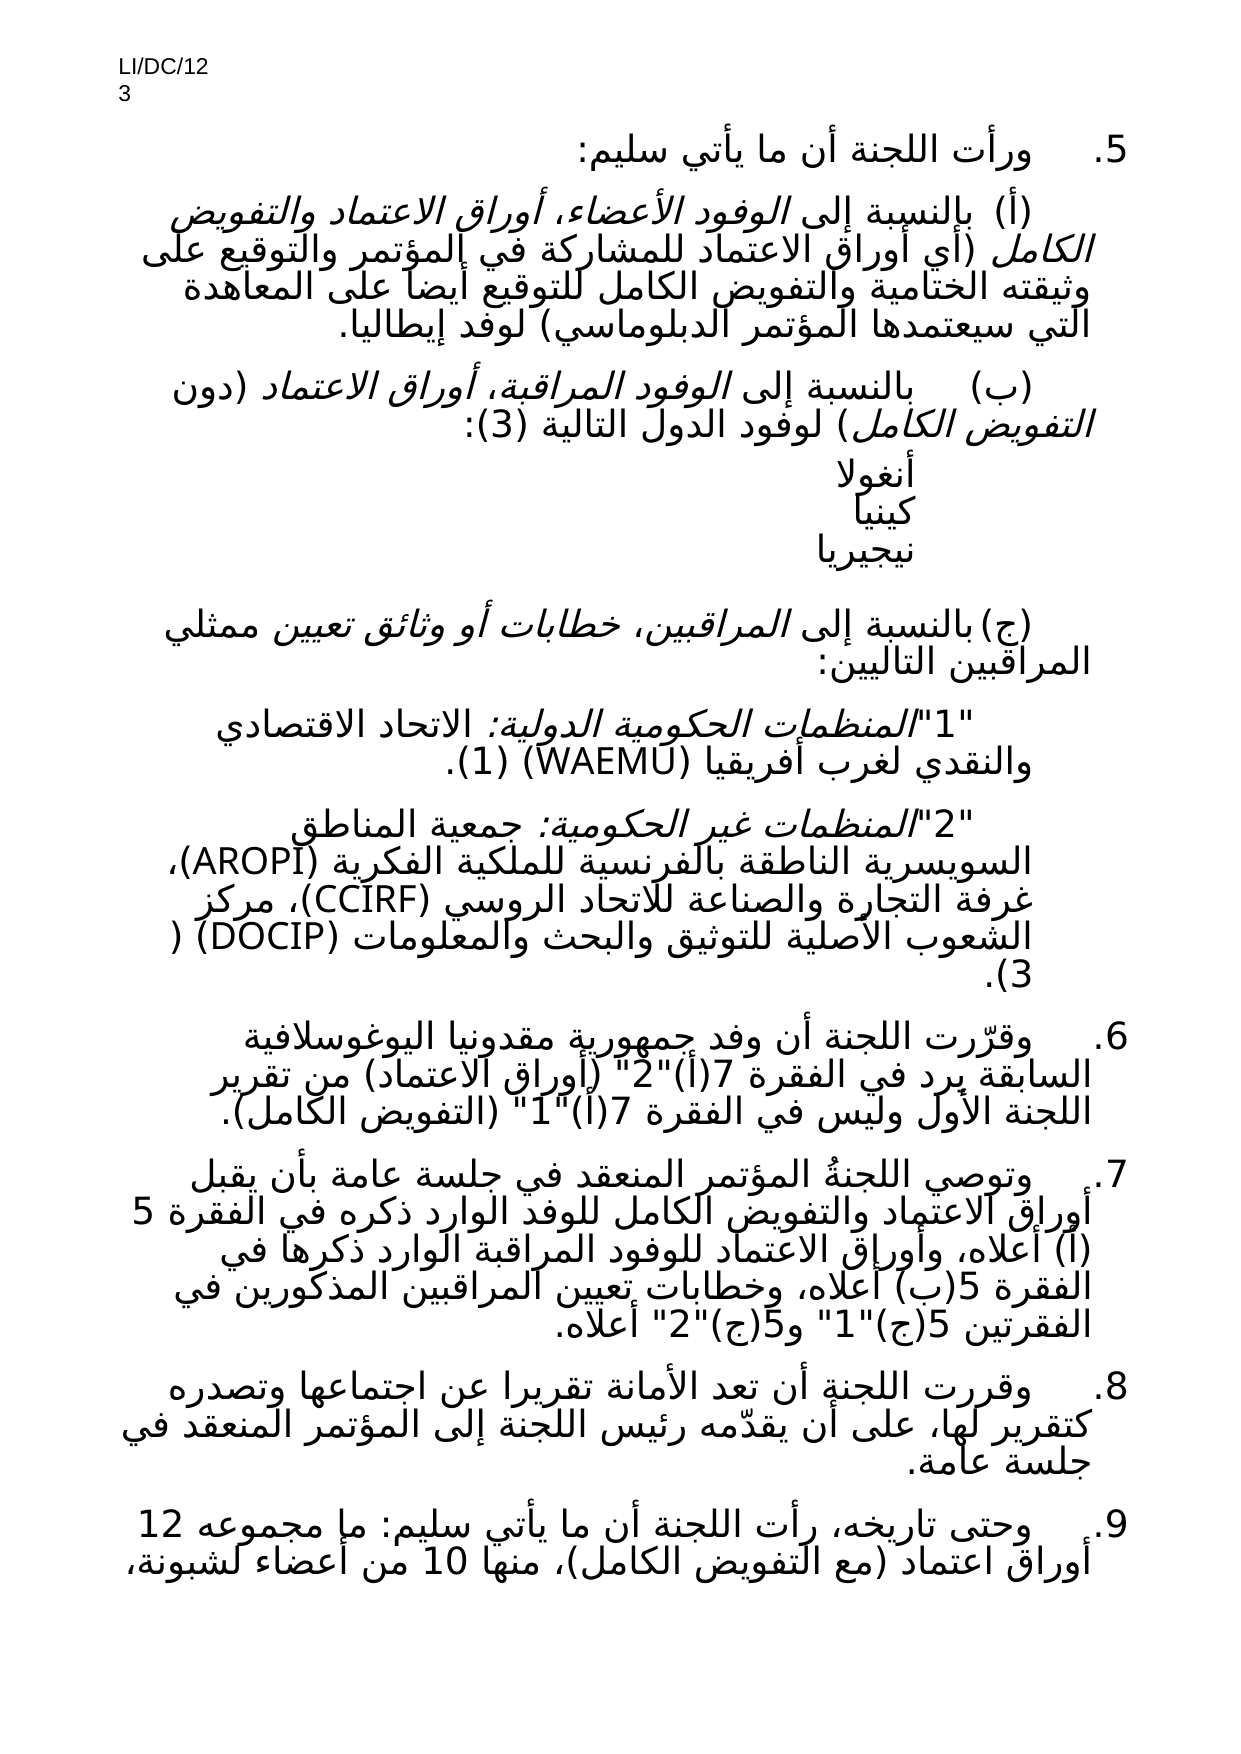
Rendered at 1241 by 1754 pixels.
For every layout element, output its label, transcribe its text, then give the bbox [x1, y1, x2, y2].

text وقرّرت اللجنة أن وفد جمهورية مقدونيا اليوغوسلافية السابقة يرد في الفقرة 7(أ)"2" (أوراق الاعتماد) من تقرير اللجنة الأول وليس في الفقرة 7(أ)"1" (التفويض الكامل). [118, 1020, 1092, 1132]
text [118, 1507, 1092, 1582]
text "2" المنظمات غير الحكومية: جمعية المناطق السويسرية الناطقة بالفرنسية للملكية الفكرية (AROPI)، غرفة التجارة والصناعة للاتحاد الروسي (CCIRF)، مركز الشعوب الأصلية للتوثيق والبحث والمعلومات (DOCIP) (3). [118, 807, 1033, 995]
text (أ) بالنسبة إلى الوفود الأعضاء، أوراق الاعتماد والتفويض الكامل (أي أوراق الاعتماد للمشاركة في المؤتمر والتوقيع على وثيقته الختامية والتفويض الكامل للتوقيع أيضا على المعاهدة التي سيعتمدها المؤتمر الدبلوماسي) لوفد إيطاليا. [118, 195, 1092, 345]
list أنغولا [118, 457, 915, 495]
text (ج) بالنسبة إلى المراقبين، خطابات أو وثائق تعيين ممثلي المراقبين التاليين: [118, 607, 1092, 682]
list نيجيريا [118, 532, 915, 570]
text وتوصي اللجنةُ المؤتمر المنعقد في جلسة عامة بأن يقبل أوراق الاعتماد والتفويض الكامل للوفد الوارد ذكره في الفقرة 5(أ) أعلاه، وأوراق الاعتماد للوفود المراقبة الوارد ذكرها في الفقرة 5(ب) أعلاه، وخطابات تعيين المراقبين المذكورين في الفقرتين 5(ج)"1" و5(ج)"2" أعلاه. [118, 1157, 1092, 1345]
list (ب) بالنسبة إلى الوفود المراقبة، أوراق الاعتماد (دون التفويض الكامل) لوفود الدول التالية (3): [118, 370, 1093, 445]
list كينيا [118, 495, 915, 532]
text ورأت اللجنة أن ما يأتي سليم: [118, 132, 1092, 170]
text وقررت اللجنة أن تعد الأمانة تقريرا عن اجتماعها وتصدره كتقرير لها، على أن يقدّمه رئيس اللجنة إلى المؤتمر المنعقد في جلسة عامة. [118, 1370, 1092, 1482]
text "1" المنظمات الحكومية الدولية: الاتحاد الاقتصادي والنقدي لغرب أفريقيا (WAEMU) (1). [118, 707, 1033, 782]
